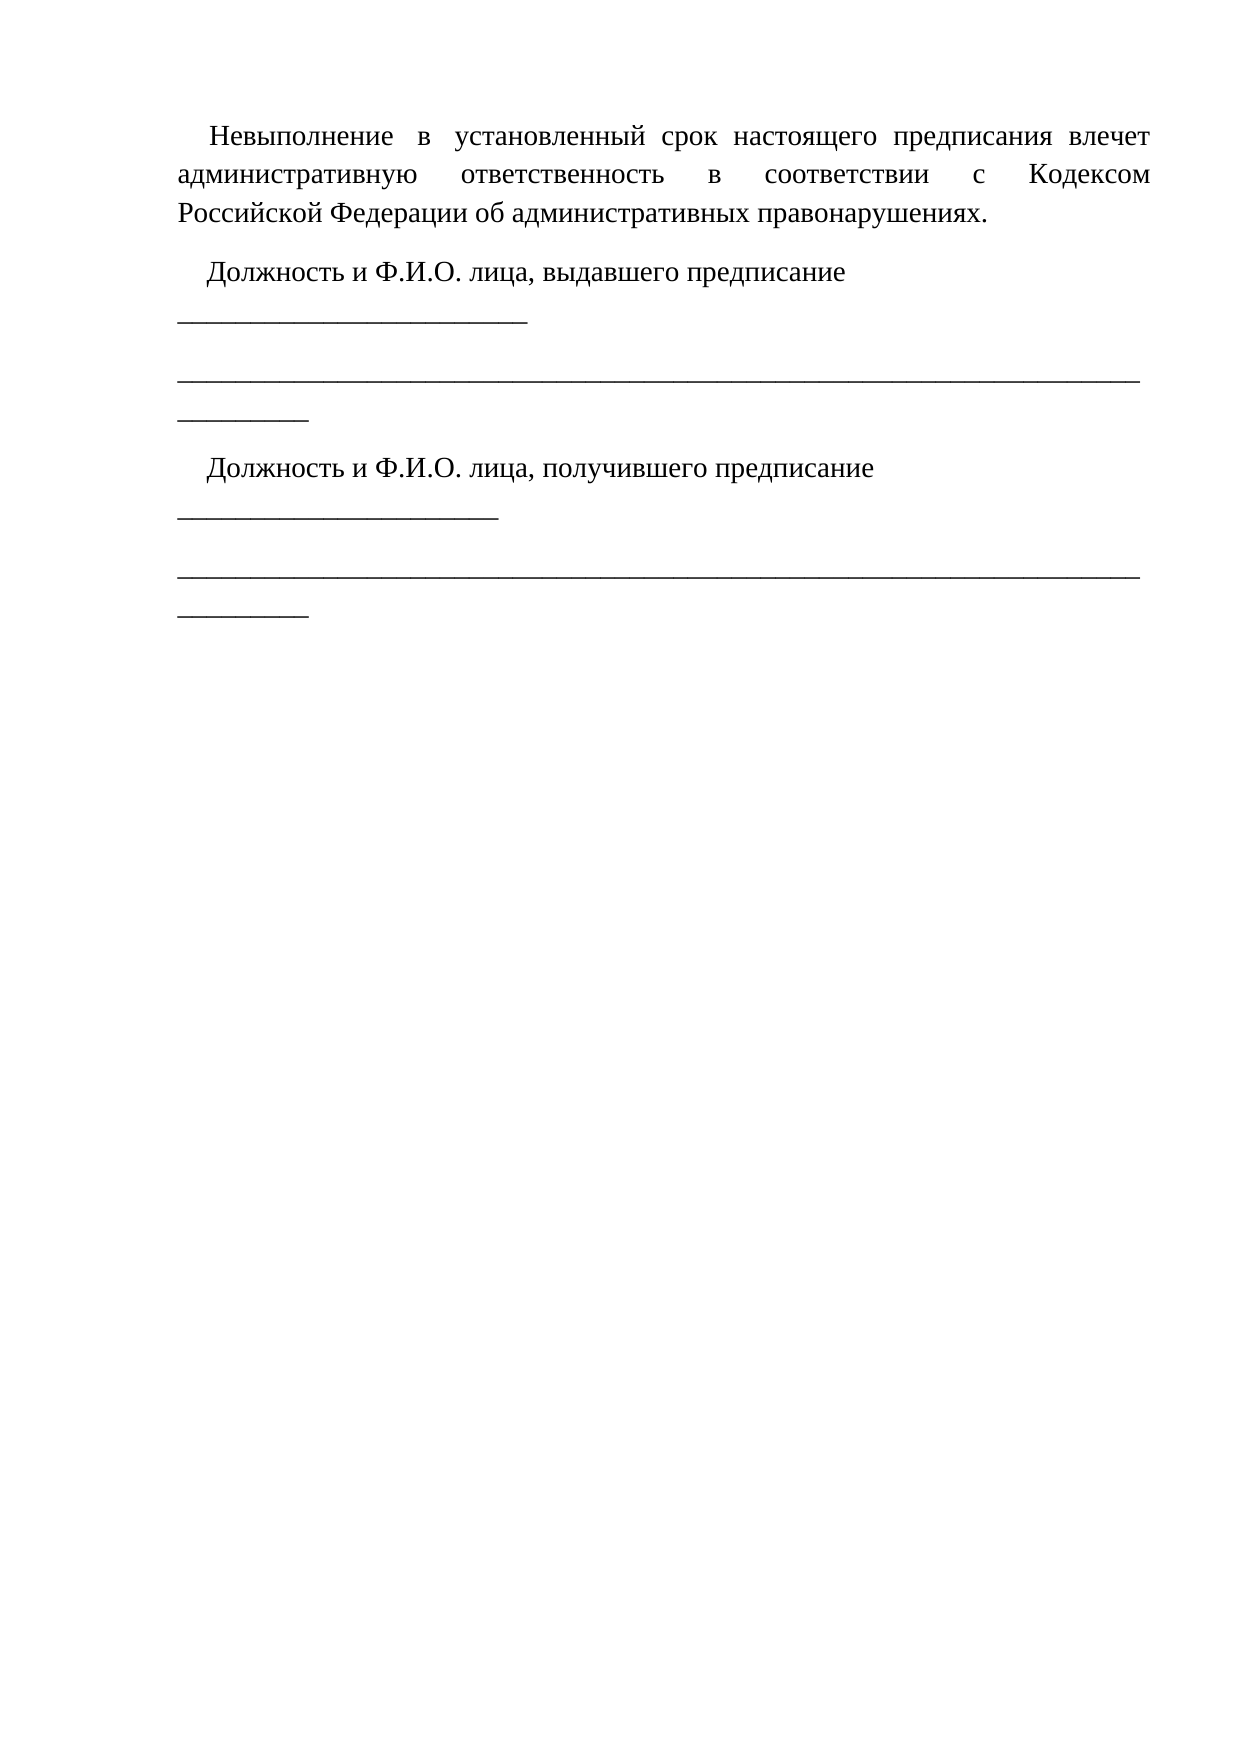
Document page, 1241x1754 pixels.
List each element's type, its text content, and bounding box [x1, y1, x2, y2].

text Должность и Ф.И.О. лица, выдавшего предписание ________________________ [177, 254, 1152, 327]
text ___________________________________________________________________________ [177, 352, 1152, 424]
text Должность и Ф.И.О. лица, получившего предписание ______________________ [177, 450, 1152, 522]
text Невыполнение в установленный срок настоящего предписания влечет административную ответственность в соответствии с Кодексом Российской Федерации об административных правонарушениях. [177, 118, 1152, 229]
text ___________________________________________________________________________ [177, 548, 1152, 620]
